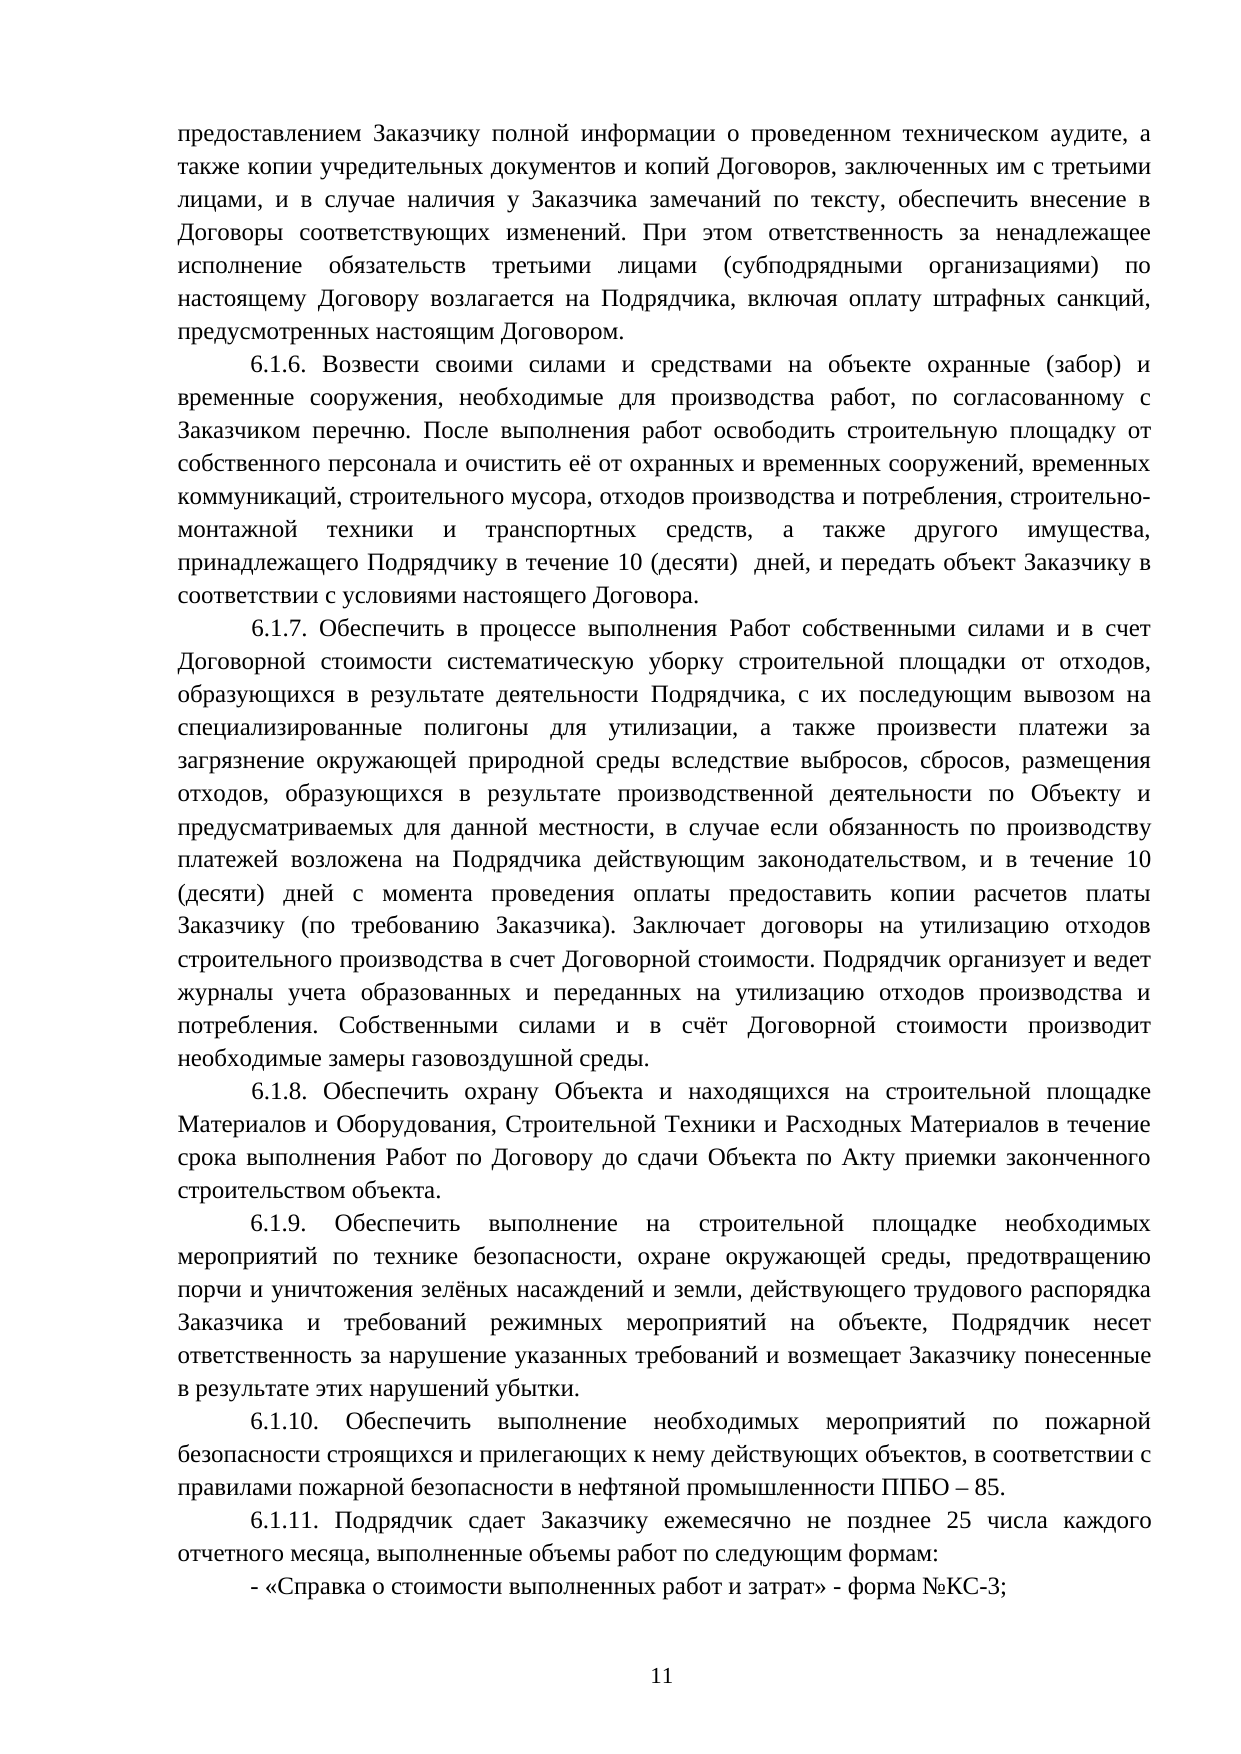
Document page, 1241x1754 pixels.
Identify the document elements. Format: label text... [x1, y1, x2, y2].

text 6.1.11. Подрядчик сдает Заказчику ежемесячно не позднее 25 числа каждого отчетного месяца, выполненные объемы работ по следующим формам: [177, 1505, 1152, 1567]
text 6.1.6. Возвести своими силами и средствами на объекте охранные (забор) и временные сооружения, необходимые для производства работ, по согласованному с Заказчиком перечню. После выполнения работ освободить строительную площадку от собственного персонала и очистить её от охранных и временных сооружений, временных коммуникаций, строительного мусора, отходов производства и потребления, строительно-монтажной техники и транспортных средств, а также другого имущества, принадлежащего Подрядчику в течение 10 (десяти) дней, и передать объект Заказчику в соответствии с условиями настоящего Договора. [177, 349, 1152, 609]
text 6.1.9. Обеспечить выполнение на строительной площадке необходимых мероприятий по технике безопасности, охране окружающей среды, предотвращению порчи и уничтожения зелёных насаждений и земли, действующего трудового распорядка Заказчика и требований режимных мероприятий на объекте, Подрядчик несет ответственность за нарушение указанных требований и возмещает Заказчику понесенные в результате этих нарушений убытки. [177, 1208, 1152, 1402]
text 6.1.8. Обеспечить охрану Объекта и находящихся на строительной площадке Материалов и Оборудования, Строительной Техники и Расходных Материалов в течение срока выполнения Работ по Договору до сдачи Объекта по Акту приемки законченного строительством объекта. [177, 1076, 1152, 1203]
text - «Справка о стоимости выполненных работ и затрат» - форма №КС-3; [177, 1571, 1152, 1600]
text 6.1.10. Обеспечить выполнение необходимых мероприятий по пожарной безопасности строящихся и прилегающих к нему действующих объектов, в соответствии с правилами пожарной безопасности в нефтяной промышленности ППБО – 85. [177, 1406, 1152, 1501]
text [177, 118, 1152, 345]
text 6.1.7. Обеспечить в процессе выполнения Работ собственными силами и в счет Договорной стоимости систематическую уборку строительной площадки от отходов, образующихся в результате деятельности Подрядчика, с их последующим вывозом на специализированные полигоны для утилизации, а также произвести платежи за загрязнение окружающей природной среды вследствие выбросов, сбросов, размещения отходов, образующихся в результате производственной деятельности по Объекту и предусматриваемых для данной местности, в случае если обязанность по производству платежей возложена на Подрядчика действующим законодательством, и в течение 10 (десяти) дней с момента проведения оплаты предоставить копии расчетов платы Заказчику (по требованию Заказчика). Заключает договоры на утилизацию отходов строительного производства в счет Договорной стоимости. Подрядчик организует и ведет журналы учета образованных и переданных на утилизацию отходов производства и потребления. Собственными силами и в счёт Договорной стоимости производит необходимые замеры газовоздушной среды. [177, 613, 1152, 1071]
